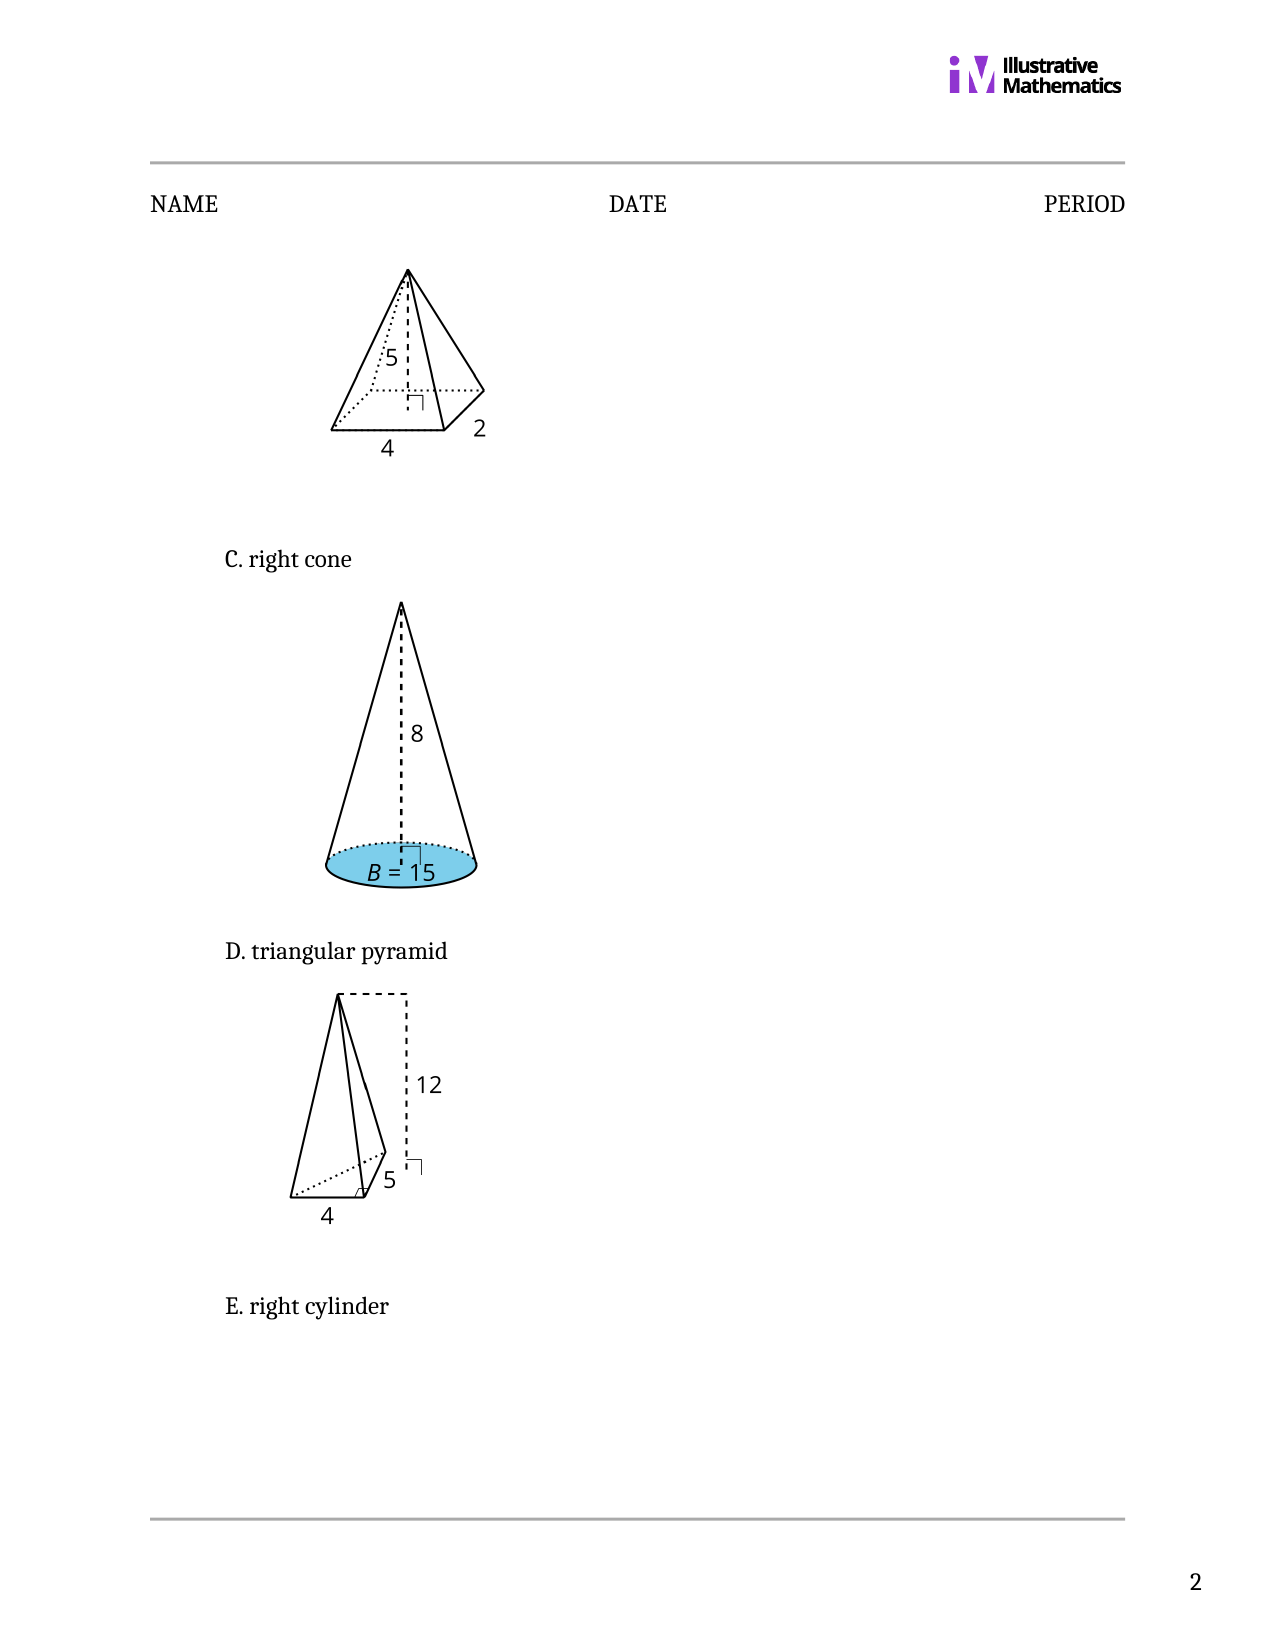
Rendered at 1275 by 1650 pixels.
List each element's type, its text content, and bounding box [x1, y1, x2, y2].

picture [243, 986, 488, 1250]
picture [243, 247, 559, 503]
list E. right cylinder [175, 1292, 1125, 1320]
picture [243, 594, 559, 895]
picture [949, 55, 1121, 93]
list D. triangular pyramid [175, 937, 1125, 966]
list C. right cone [175, 545, 1125, 574]
